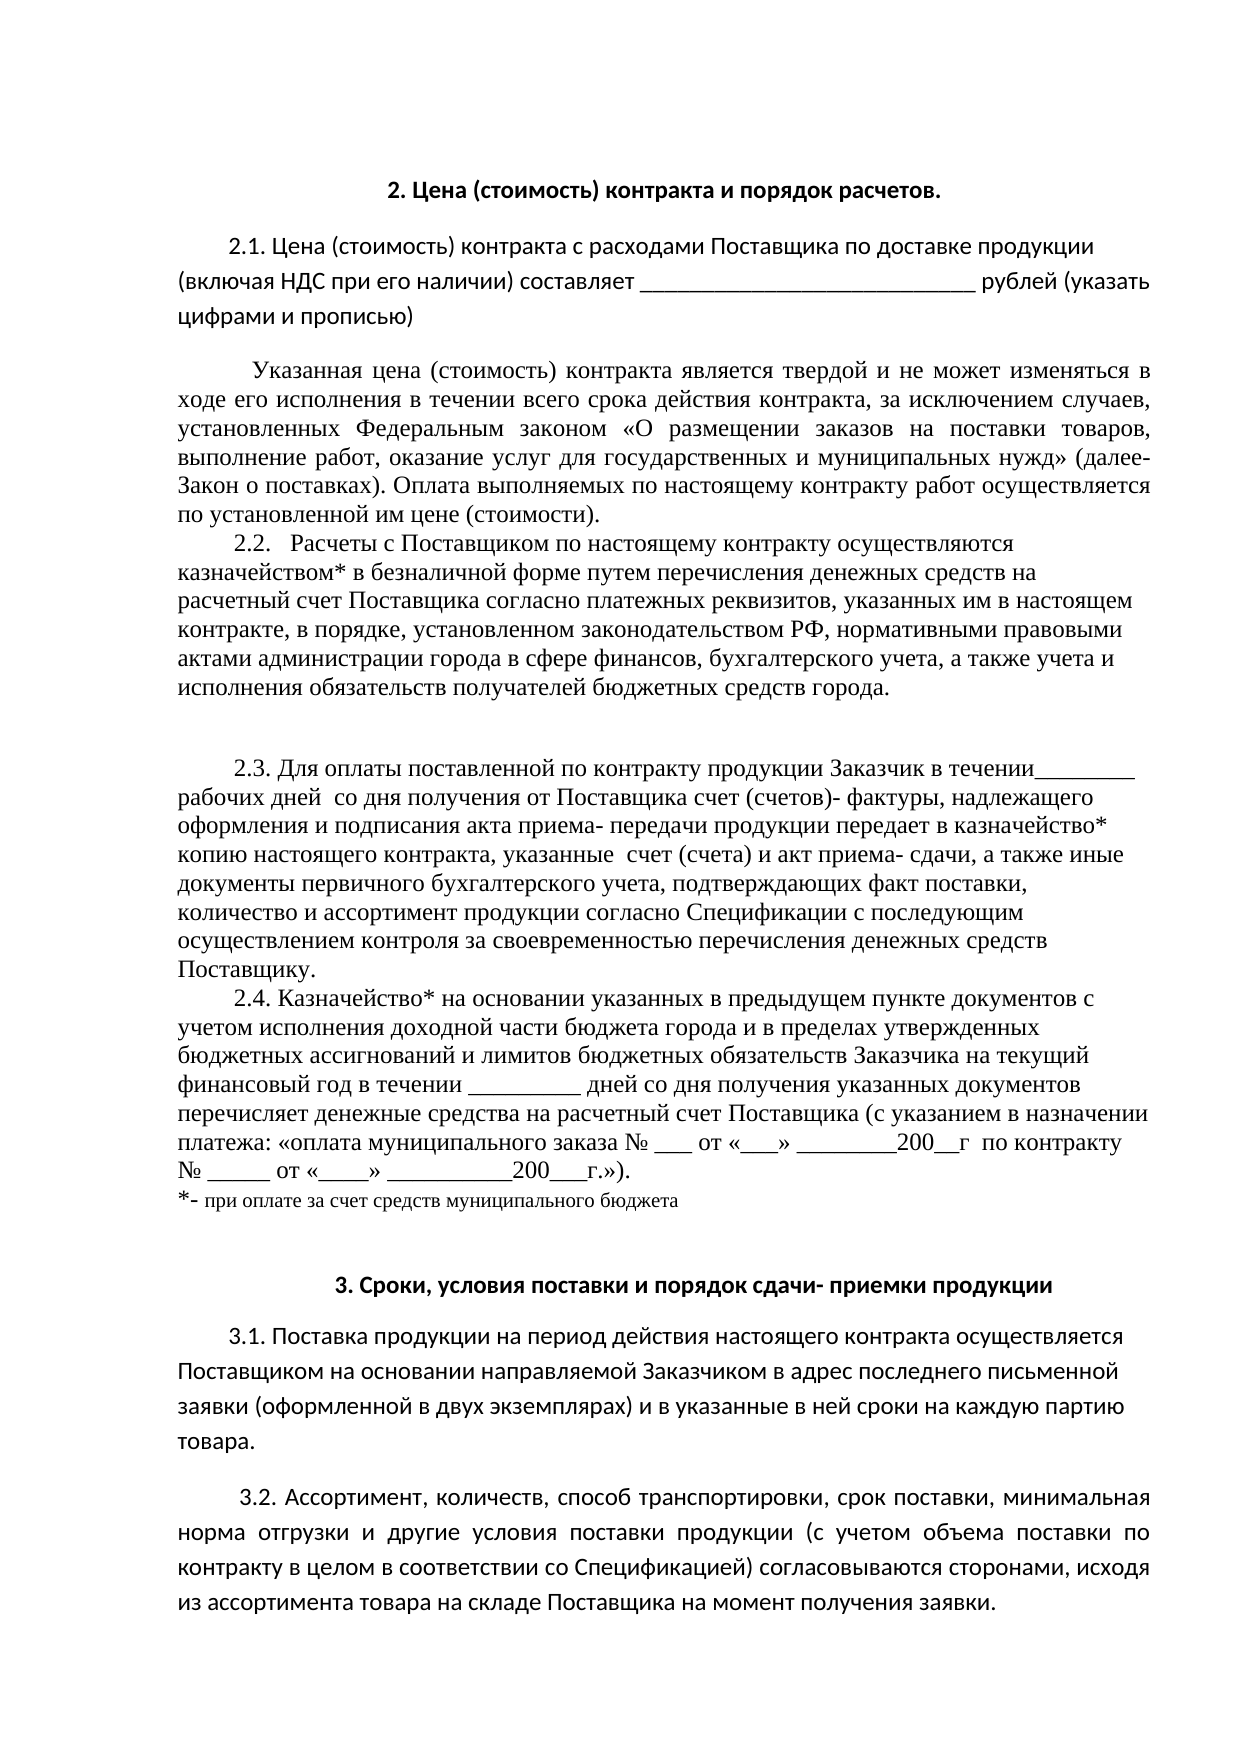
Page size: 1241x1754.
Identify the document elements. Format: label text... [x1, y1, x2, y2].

text 2.2. Расчеты с Поставщиком по настоящему контракту осуществляются казначейством* в безналичной форме путем перечисления денежных средств на расчетный счет Поставщика согласно платежных реквизитов, указанных им в настоящем контракте, в порядке, установленном законодательством РФ, нормативными правовыми актами администрации города в сфере финансов, бухгалтерского учета, а также учета и исполнения обязательств получателей бюджетных средств города. [177, 528, 1152, 701]
text 3.2. Ассортимент, количеств, способ транспортировки, срок поставки, минимальная норма отгрузки и другие условия поставки продукции (с учетом объема поставки по контракту в целом в соответствии со Спецификацией) согласовываются сторонами, исходя из ассортимента товара на складе Поставщика на момент получения заявки. [177, 1481, 1152, 1617]
text 3. Сроки, условия поставки и порядок сдачи- приемки продукции [177, 1269, 1152, 1299]
text 2.3. Для оплаты поставленной по контракту продукции Заказчик в течении________ рабочих дней со дня получения от Поставщика счет (счетов)- фактуры, надлежащего оформления и подписания акта приема- передачи продукции передает в казначейство* копию настоящего контракта, указанные счет (счета) и акт приема- сдачи, а также иные документы первичного бухгалтерского учета, подтверждающих факт поставки, количество и ассортимент продукции согласно Спецификации с последующим осуществлением контроля за своевременностью перечисления денежных средств Поставщику. [177, 753, 1152, 983]
text *- при оплате за счет средств муниципального бюджета [177, 1184, 1152, 1213]
text 3.1. Поставка продукции на период действия настоящего контракта осуществляется Поставщиком на основании направляемой Заказчиком в адрес последнего письменной заявки (оформленной в двух экземплярах) и в указанные в ней сроки на каждую партию товара. [177, 1320, 1152, 1456]
text 2.4. Казначейство* на основании указанных в предыдущем пункте документов с учетом исполнения доходной части бюджета города и в пределах утвержденных бюджетных ассигнований и лимитов бюджетных обязательств Заказчика на текущий финансовый год в течении _________ дней со дня получения указанных документов перечисляет денежные средства на расчетный счет Поставщика (с указанием в назначении платежа: «оплата муниципального заказа № ___ от «___» ________200__г по контракту № _____ от «____» __________200___г.»). [177, 983, 1152, 1184]
text 2.1. Цена (стоимость) контракта с расходами Поставщика по доставке продукции (включая НДС при его наличии) составляет ___________________________ рублей (указать цифрами и прописью) [177, 230, 1152, 330]
text 2. Цена (стоимость) контракта и порядок расчетов. [177, 174, 1152, 204]
text Указанная цена (стоимость) контракта является твердой и не может изменяться в ходе его исполнения в течении всего срока действия контракта, за исключением случаев, установленных Федеральным законом «О размещении заказов на поставки товаров, выполнение работ, оказание услуг для государственных и муниципальных нужд» (далее- Закон о поставках). Оплата выполняемых по настоящему контракту работ осуществляется по установленной им цене (стоимости). [177, 356, 1152, 528]
